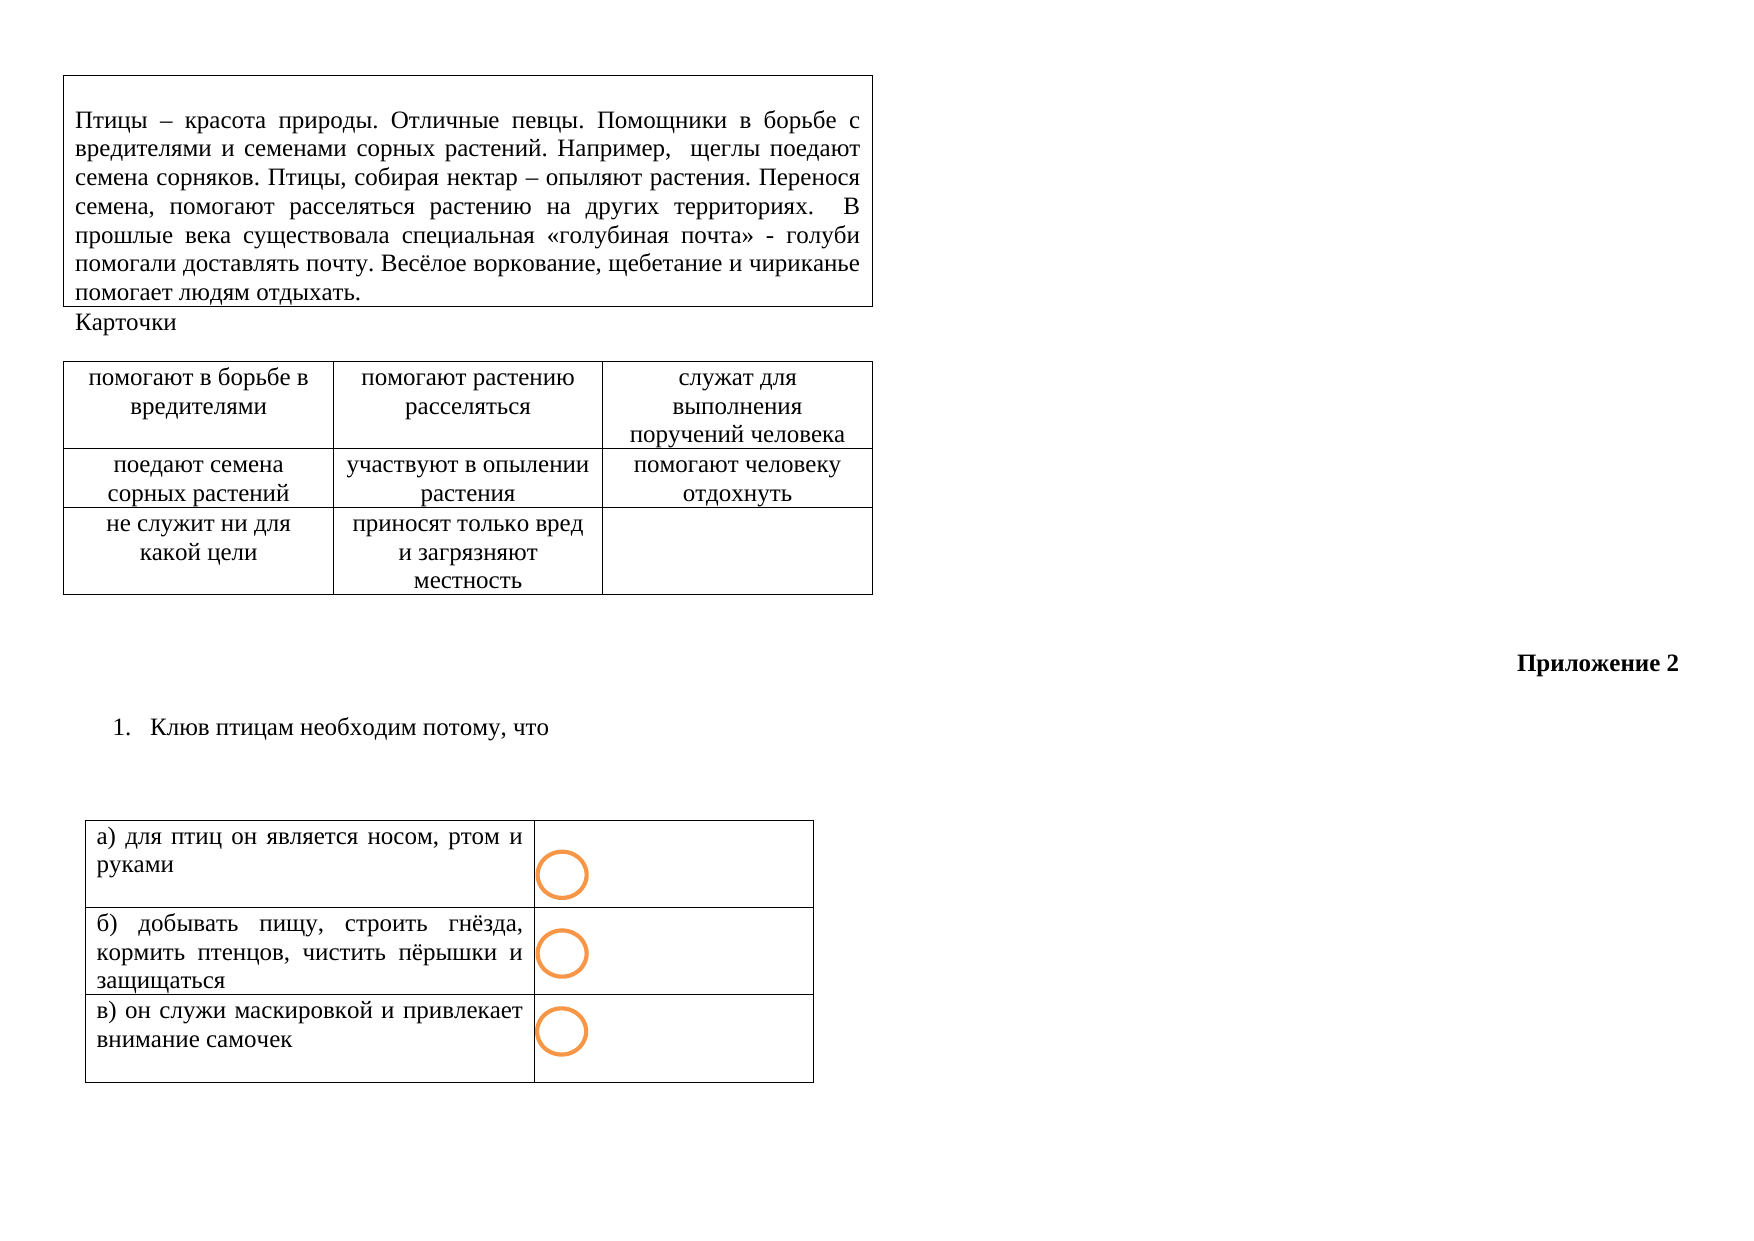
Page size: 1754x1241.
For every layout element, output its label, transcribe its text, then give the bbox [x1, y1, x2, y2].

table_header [64, 76, 872, 306]
table_cell не служит ни для какой цели [64, 508, 333, 594]
table_cell в) он служи маскировкой и привлекает внимание самочек [86, 995, 534, 1082]
table_cell участвуют в опылении растения [334, 449, 602, 507]
text Приложение 2 [75, 648, 1679, 677]
table_header служат для выполнения поручений человека [603, 362, 872, 448]
table_header а) для птиц он является носом, ртом и руками [86, 821, 534, 907]
table_cell приносят только вред и загрязняют местность [334, 508, 602, 594]
table_header [535, 821, 813, 907]
table_cell [535, 995, 813, 1082]
text Карточки [75, 307, 1679, 336]
table_header помогают растению расселяться [334, 362, 602, 448]
list Клюв птицам необходим потому, что [112, 712, 1679, 741]
table_cell поедают семена сорных растений [64, 449, 333, 507]
table_header помогают в борьбе в вредителями [64, 362, 333, 448]
table_cell [535, 908, 813, 994]
table_cell [603, 508, 872, 594]
table_cell помогают человеку отдохнуть [603, 449, 872, 507]
table_cell б) добывать пищу, строить гнёзда, кормить птенцов, чистить пёрышки и защищаться [86, 908, 534, 994]
